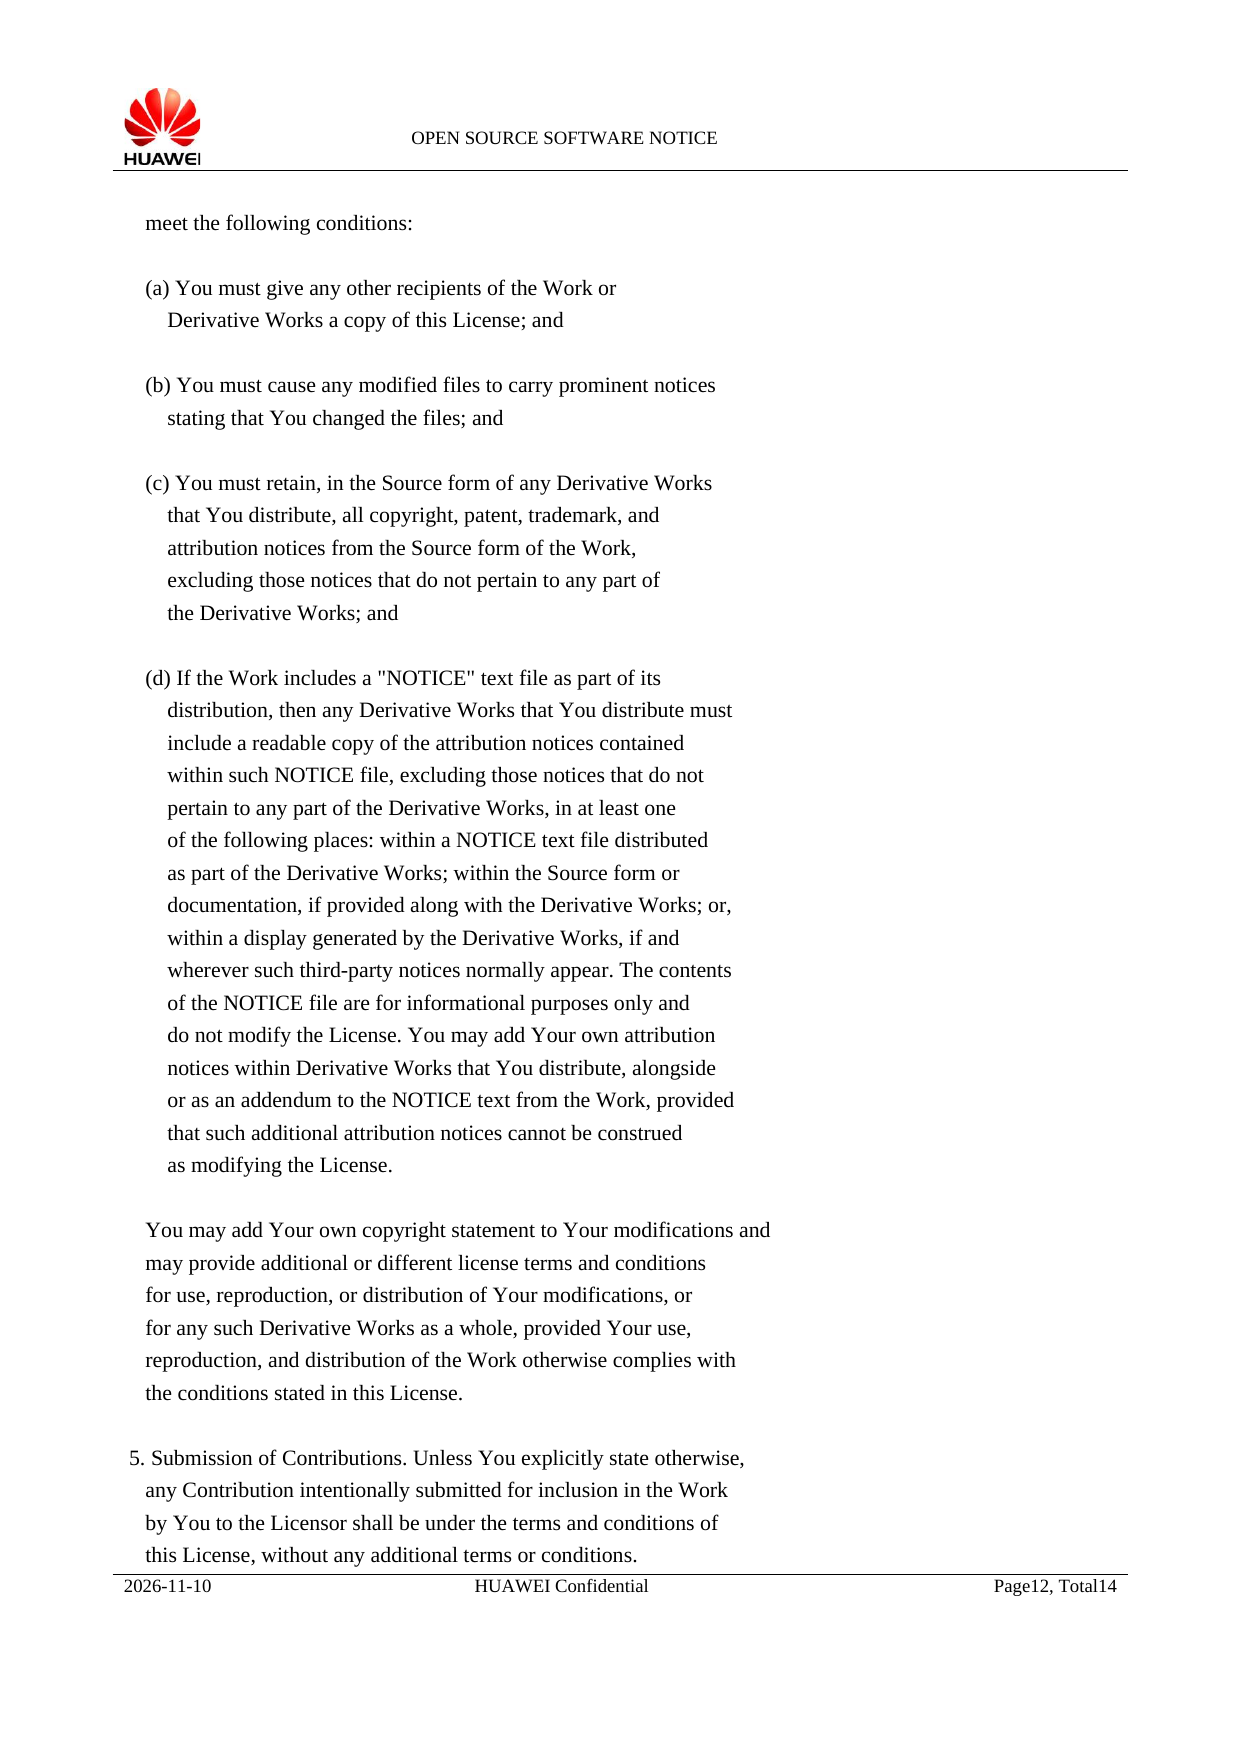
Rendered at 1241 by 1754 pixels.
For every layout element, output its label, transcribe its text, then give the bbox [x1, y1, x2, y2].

picture [124, 88, 201, 165]
